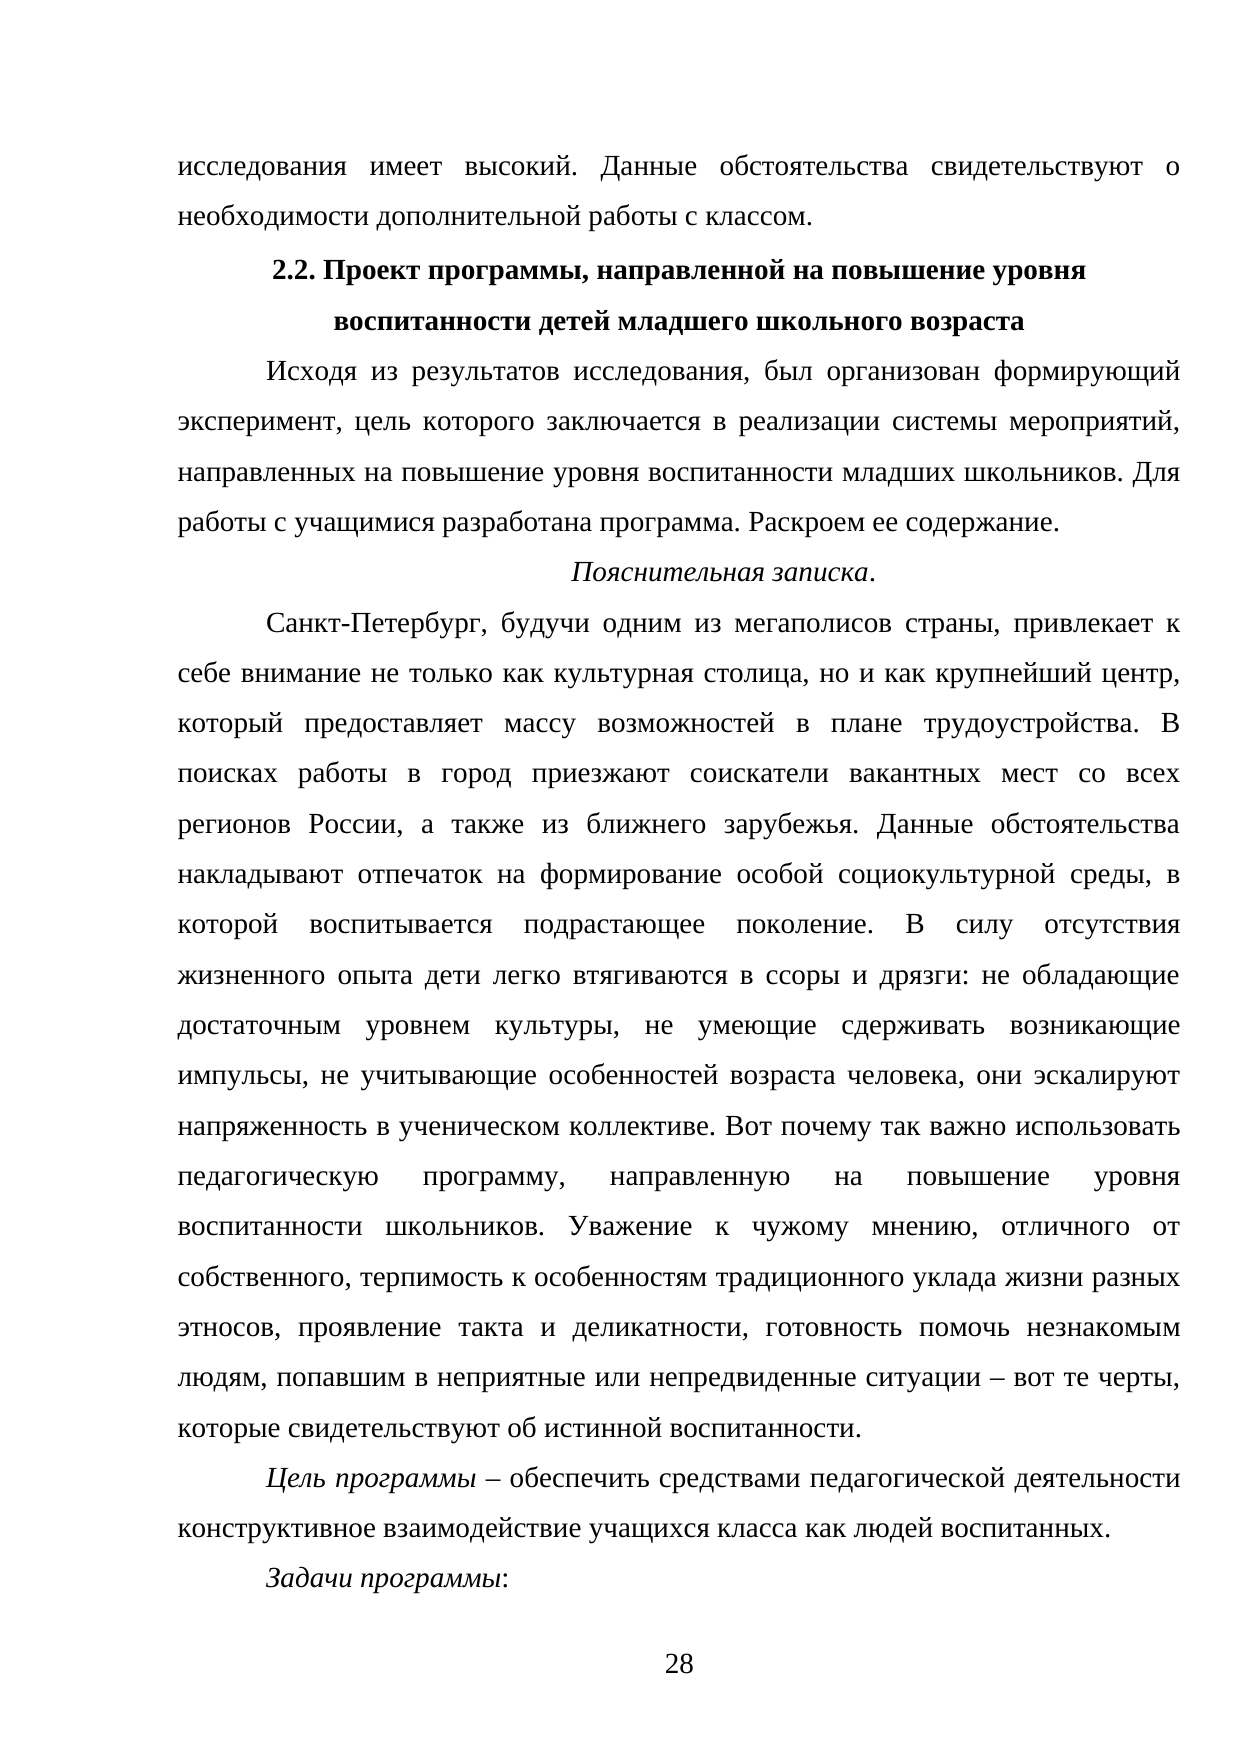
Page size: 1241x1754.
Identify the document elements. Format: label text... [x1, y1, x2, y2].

text Задачи программы: [177, 1561, 1181, 1594]
text Пояснительная записка. [177, 554, 1181, 588]
text Исходя из результатов исследования, был организован формирующий эксперимент, цель которого заключается в реализации системы мероприятий, направленных на повышение уровня воспитанности младших школьников. Для работы с учащимися разработана программа. Раскроем ее содержание. [177, 353, 1181, 538]
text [177, 148, 1181, 232]
text Цель программы – обеспечить средствами педагогической деятельности конструктивное взаимодействие учащихся класса как людей воспитанных. [177, 1460, 1181, 1544]
subtitle 2.2. Проект программы, направленной на повышение уровня воспитанности детей младшего школьного возраста [177, 252, 1181, 336]
text Санкт-Петербург, будучи одним из мегаполисов страны, привлекает к себе внимание не только как культурная столица, но и как крупнейший центр, который предоставляет массу возможностей в плане трудоустройства. В поисках работы в город приезжают соискатели вакантных мест со всех регионов России, а также из ближнего зарубежья. Данные обстоятельства накладывают отпечаток на формирование особой социокультурной среды, в которой воспитывается подрастающее поколение. В силу отсутствия жизненного опыта дети легко втягиваются в ссоры и дрязги: не обладающие достаточным уровнем культуры, не умеющие сдерживать возникающие импульсы, не учитывающие особенностей возраста человека, они эскалируют напряженность в ученическом коллективе. Вот почему так важно использовать педагогическую программу, направленную на повышение уровня воспитанности школьников. Уважение к чужому мнению, отличного от собственного, терпимость к особенностям традиционного уклада жизни разных этносов, проявление такта и деликатности, готовность помочь незнакомым людям, попавшим в неприятные или непредвиденные ситуации – вот те черты, которые свидетельствуют об истинной воспитанности. [177, 605, 1181, 1443]
